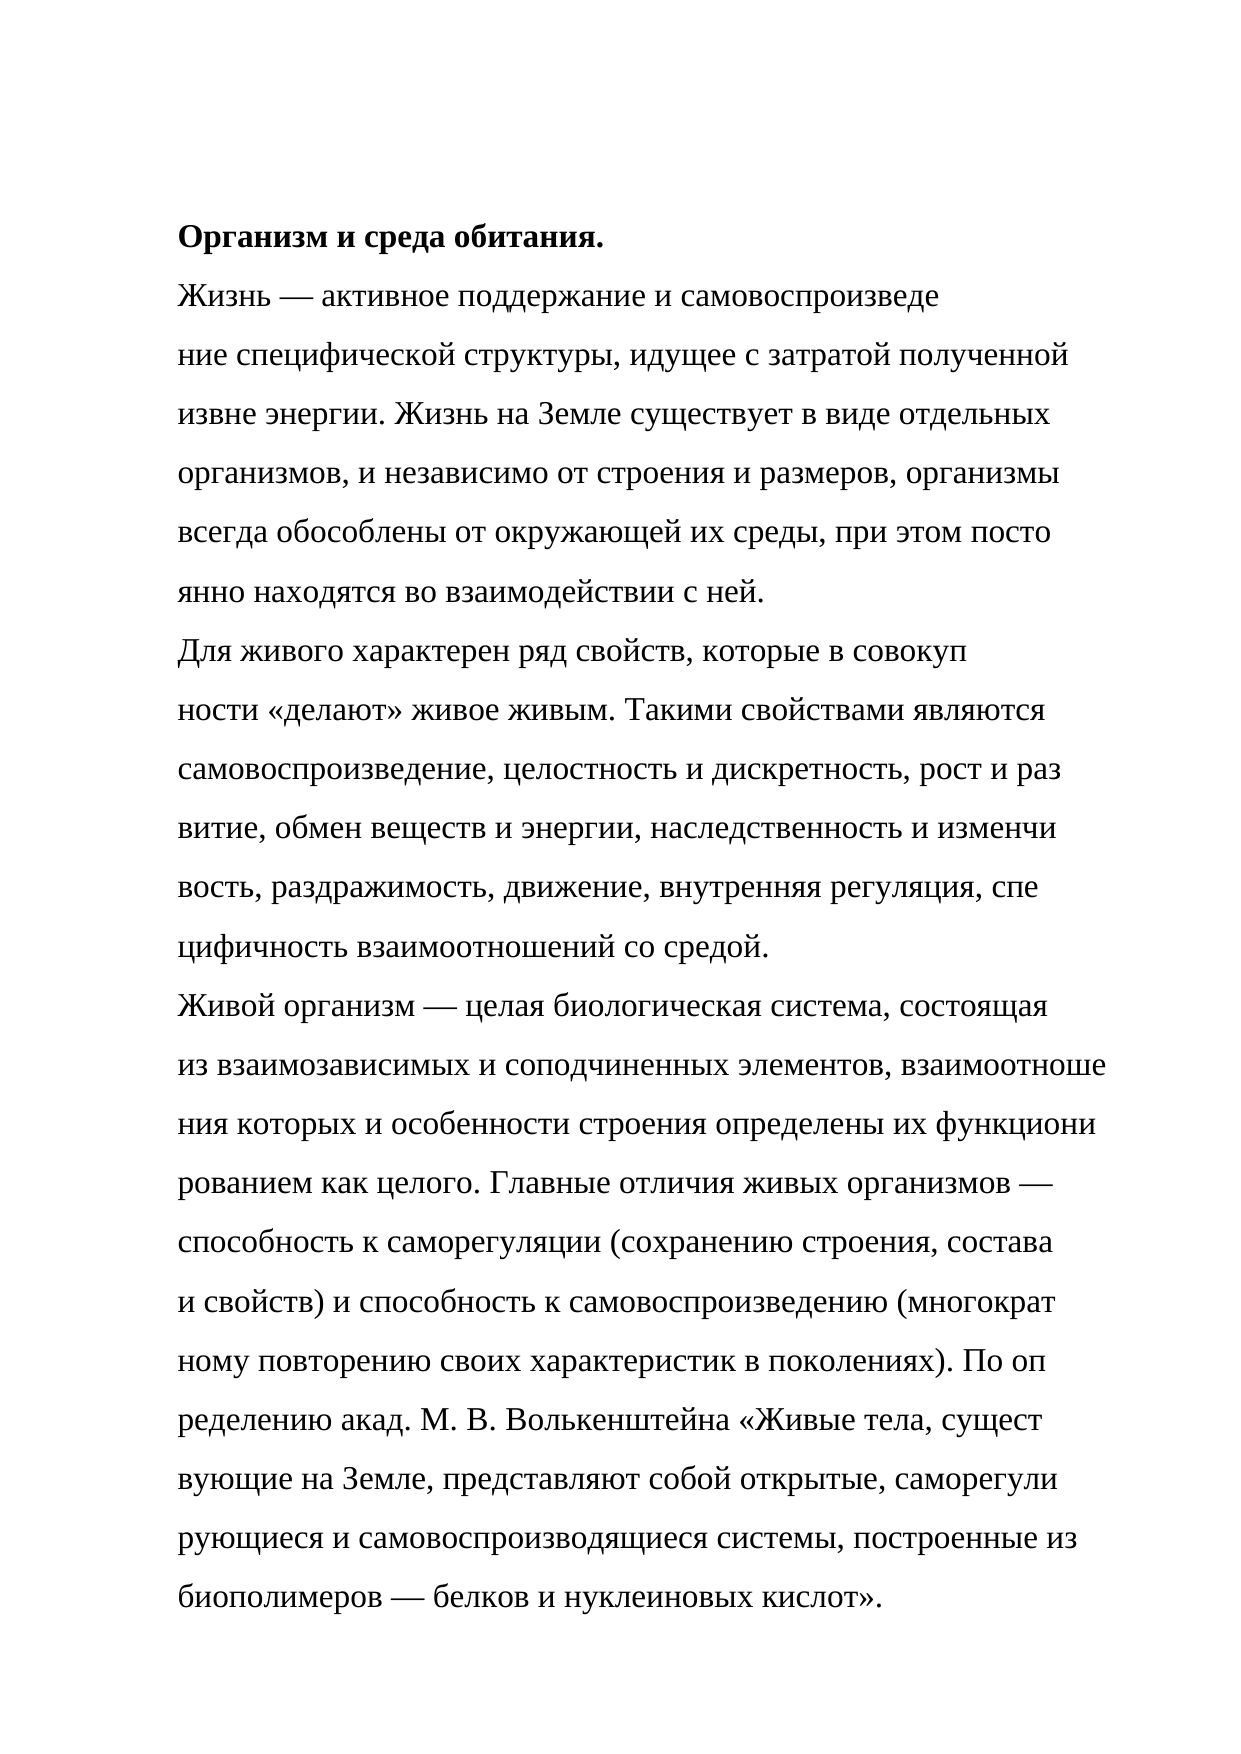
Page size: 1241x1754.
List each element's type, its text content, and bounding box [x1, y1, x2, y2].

text Жизнь — активное поддержание и самовоспроизведе­ [177, 275, 1152, 313]
text ности «делают» живое живым. Такими свойствами являются [177, 689, 1152, 727]
text биополимеров — белков и нуклеиновых кислот». [177, 1577, 1152, 1615]
text ному повторению своих характеристик в поколениях). По оп­ [177, 1340, 1152, 1378]
text Для живого характерен ряд свойств, которые в совокуп­ [177, 630, 1152, 668]
text ния которых и особенности строения определены их функциони­ [177, 1103, 1152, 1142]
text способность к саморегуляции (сохранению строения, состава [177, 1222, 1152, 1260]
text цифичность взаимоотношений со средой. [177, 926, 1152, 964]
text извне энергии. Жизнь на Земле существует в виде отдельных [177, 393, 1152, 432]
text янно находятся во взаимодействии с ней. [177, 571, 1152, 609]
text самовоспроизведение, целостность и дискретность, рост и раз­ [177, 748, 1152, 787]
text и свойств) и способность к самовоспроизведению (многократ­ [177, 1281, 1152, 1319]
text ределению акад. М. В. Волькенштейна «Живые тела, сущест­ [177, 1399, 1152, 1437]
text организмов, и независимо от строения и размеров, организмы [177, 452, 1152, 491]
text рованием как целого. Главные отличия живых организмов — [177, 1162, 1152, 1201]
text всегда обособлены от окружающей их среды, при этом посто­ [177, 512, 1152, 550]
text вующие на Земле, представляют собой открытые, саморегули­ [177, 1458, 1152, 1497]
text Живой организм — целая биологическая система, состоящая [177, 985, 1152, 1023]
text Организм и среда обитания. [177, 216, 1152, 254]
text из взаимозависимых и соподчиненных элементов, взаимоотноше­ [177, 1044, 1152, 1082]
text ние специфической структуры, идущее с затратой полученной [177, 334, 1152, 372]
text витие, обмен веществ и энергии, наследственность и изменчи­ [177, 807, 1152, 846]
text рующиеся и самовоспроизводящиеся системы, построенные из [177, 1517, 1152, 1556]
text вость, раздражимость, движение, внутренняя регуляция, спе­ [177, 867, 1152, 905]
